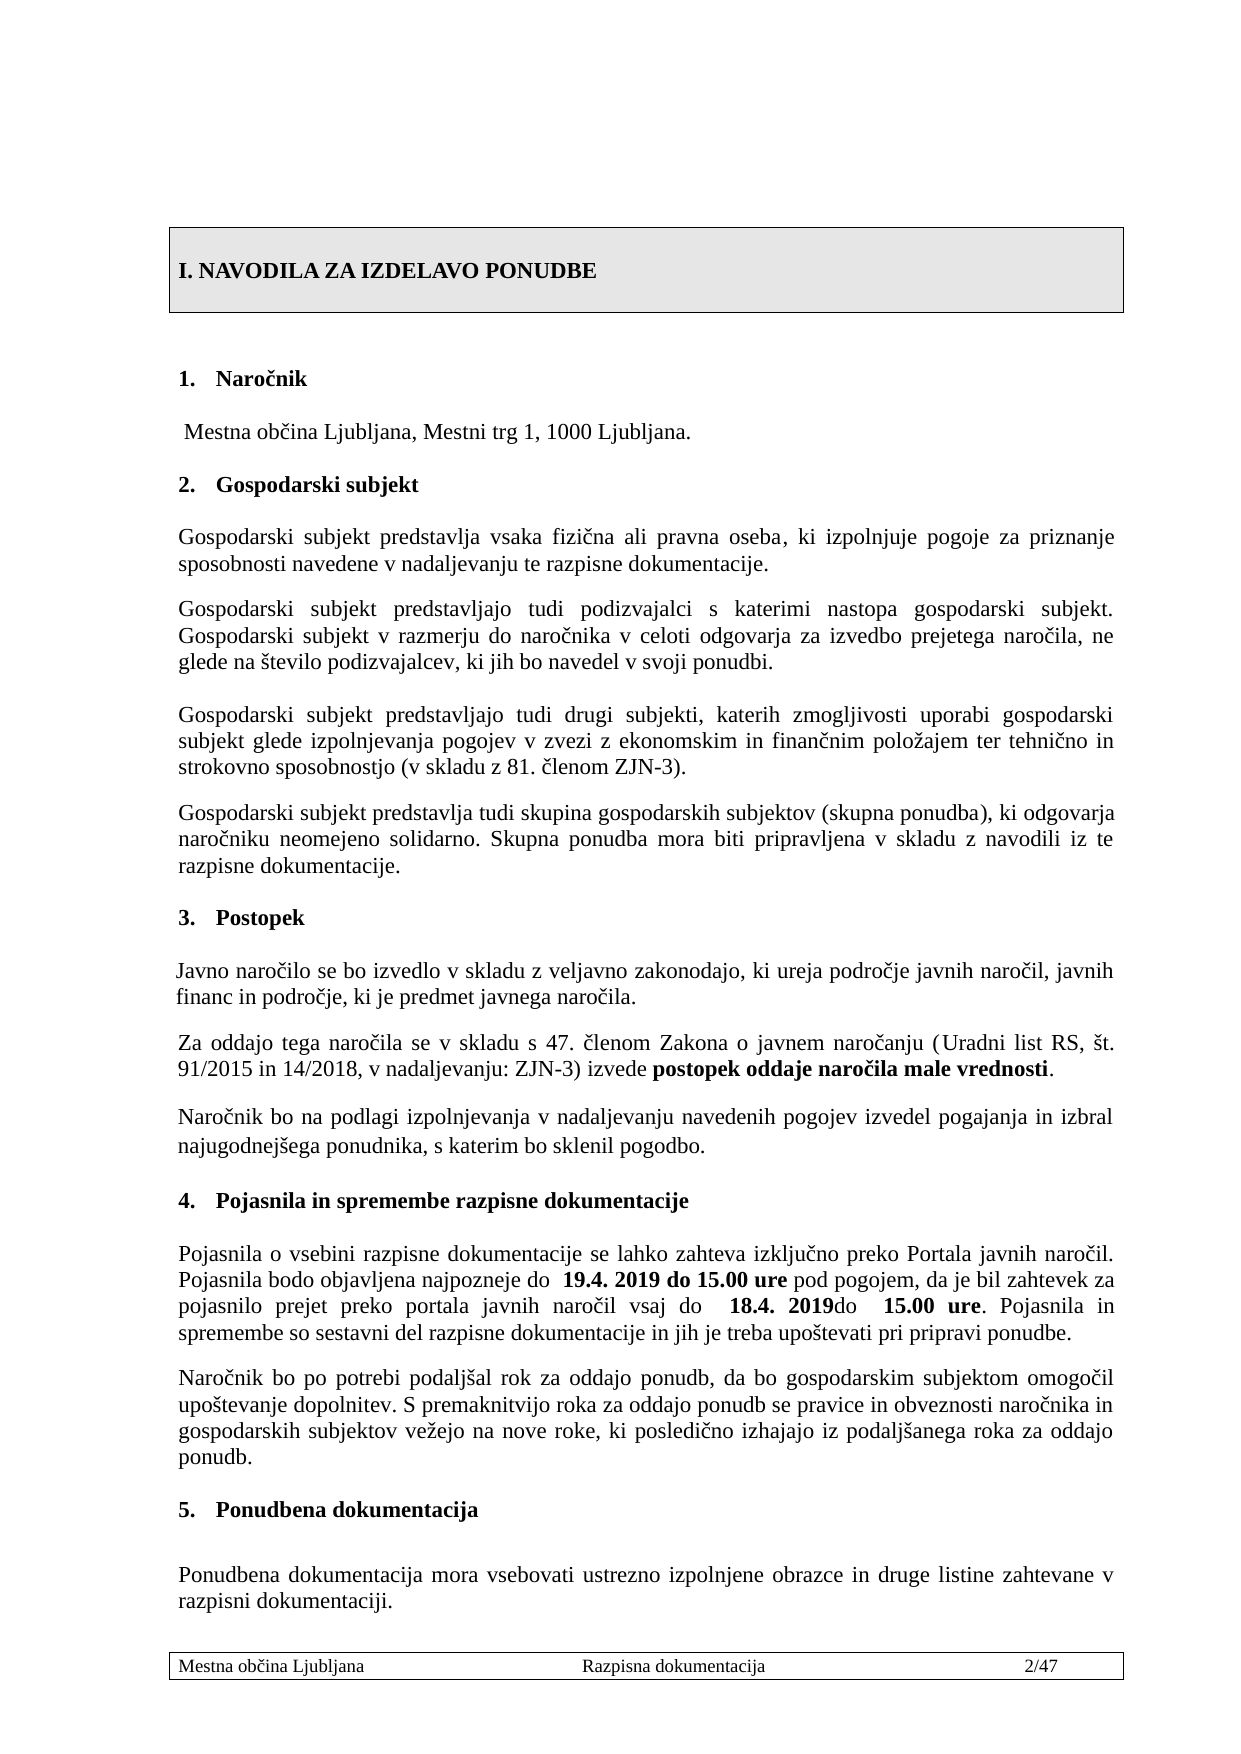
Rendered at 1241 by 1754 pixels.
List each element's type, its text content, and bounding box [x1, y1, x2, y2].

list Gospodarski subjekt [178, 471, 1115, 497]
list Naročnik [178, 365, 1115, 392]
text Gospodarski subjekt predstavlja tudi skupina gospodarskih subjektov (skupna ponudba), ki odgovarja naročniku neomejeno solidarno. Skupna ponudba mora biti pripravljena v skladu z navodili iz te razpisne dokumentacije. [178, 799, 1115, 878]
text Gospodarski subjekt predstavljajo tudi podizvajalci s katerimi nastopa gospodarski subjekt. Gospodarski subjekt v razmerju do naročnika v celoti odgovarja za izvedbo prejetega naročila, ne glede na število podizvajalcev, ki jih bo navedel v svoji ponudbi. [178, 595, 1115, 674]
list Javno naročilo se bo izvedlo v skladu z veljavno zakonodajo, ki ureja področje javnih naročil, javnih financ in področje, ki je predmet javnega naročila. [176, 957, 1115, 1010]
text Gospodarski subjekt predstavlja vsaka fizična ali pravna oseba, ki izpolnjuje pogoje za priznanje sposobnosti navedene v nadaljevanju te razpisne dokumentacije. [178, 523, 1115, 576]
text Ponudbena dokumentacija mora vsebovati ustrezno izpolnjene obrazce in druge listine zahtevane v razpisni dokumentaciji. [178, 1561, 1115, 1613]
text Naročnik bo na podlagi izpolnjevanja v nadaljevanju navedenih pogojev izvedel pogajanja in izbral najugodnejšega ponudnika, s katerim bo sklenil pogodbo. [178, 1103, 1115, 1158]
list Pojasnila in spremembe razpisne dokumentacije [178, 1187, 1115, 1213]
text Za oddajo tega naročila se v skladu s 47. členom Zakona o javnem naročanju (Uradni list RS, št. 91/2015 in 14/2018, v nadaljevanju: ZJN-3) izvede postopek oddaje naročila male vrednosti. [178, 1029, 1115, 1082]
list Postopek [178, 904, 1115, 931]
text Gospodarski subjekt predstavljajo tudi drugi subjekti, katerih zmogljivosti uporabi gospodarski subjekt glede izpolnjevanja pogojev v zvezi z ekonomskim in finančnim položajem ter tehnično in strokovno sposobnostjo (v skladu z 81. členom ZJN-3). [178, 701, 1115, 780]
text Naročnik bo po potrebi podaljšal rok za oddajo ponudb, da bo gospodarskim subjektom omogočil upoštevanje dopolnitev. S premaknitvijo roka za oddajo ponudb se pravice in obveznosti naročnika in gospodarskih subjektov vežejo na nove roke, ki posledično izhajajo iz podaljšanega roka za oddajo ponudb. [178, 1364, 1115, 1470]
list Mestna občina Ljubljana, Mestni trg 1, 1000 Ljubljana. [184, 418, 1115, 444]
list I. NAVODILA ZA IZDELAVO PONUDBE [170, 254, 1123, 280]
text Pojasnila o vsebini razpisne dokumentacije se lahko zahteva izključno preko Portala javnih naročil. Pojasnila bodo objavljena najpozneje do 19.4. 2019 do 15.00 ure pod pogojem, da je bil zahtevek za pojasnilo prejet preko portala javnih naročil vsaj do 18.4. 2019do 15.00 ure. Pojasnila in spremembe so sestavni del razpisne dokumentacije in jih je treba upoštevati pri pripravi ponudbe. [178, 1240, 1115, 1345]
list Ponudbena dokumentacija [178, 1496, 1115, 1522]
